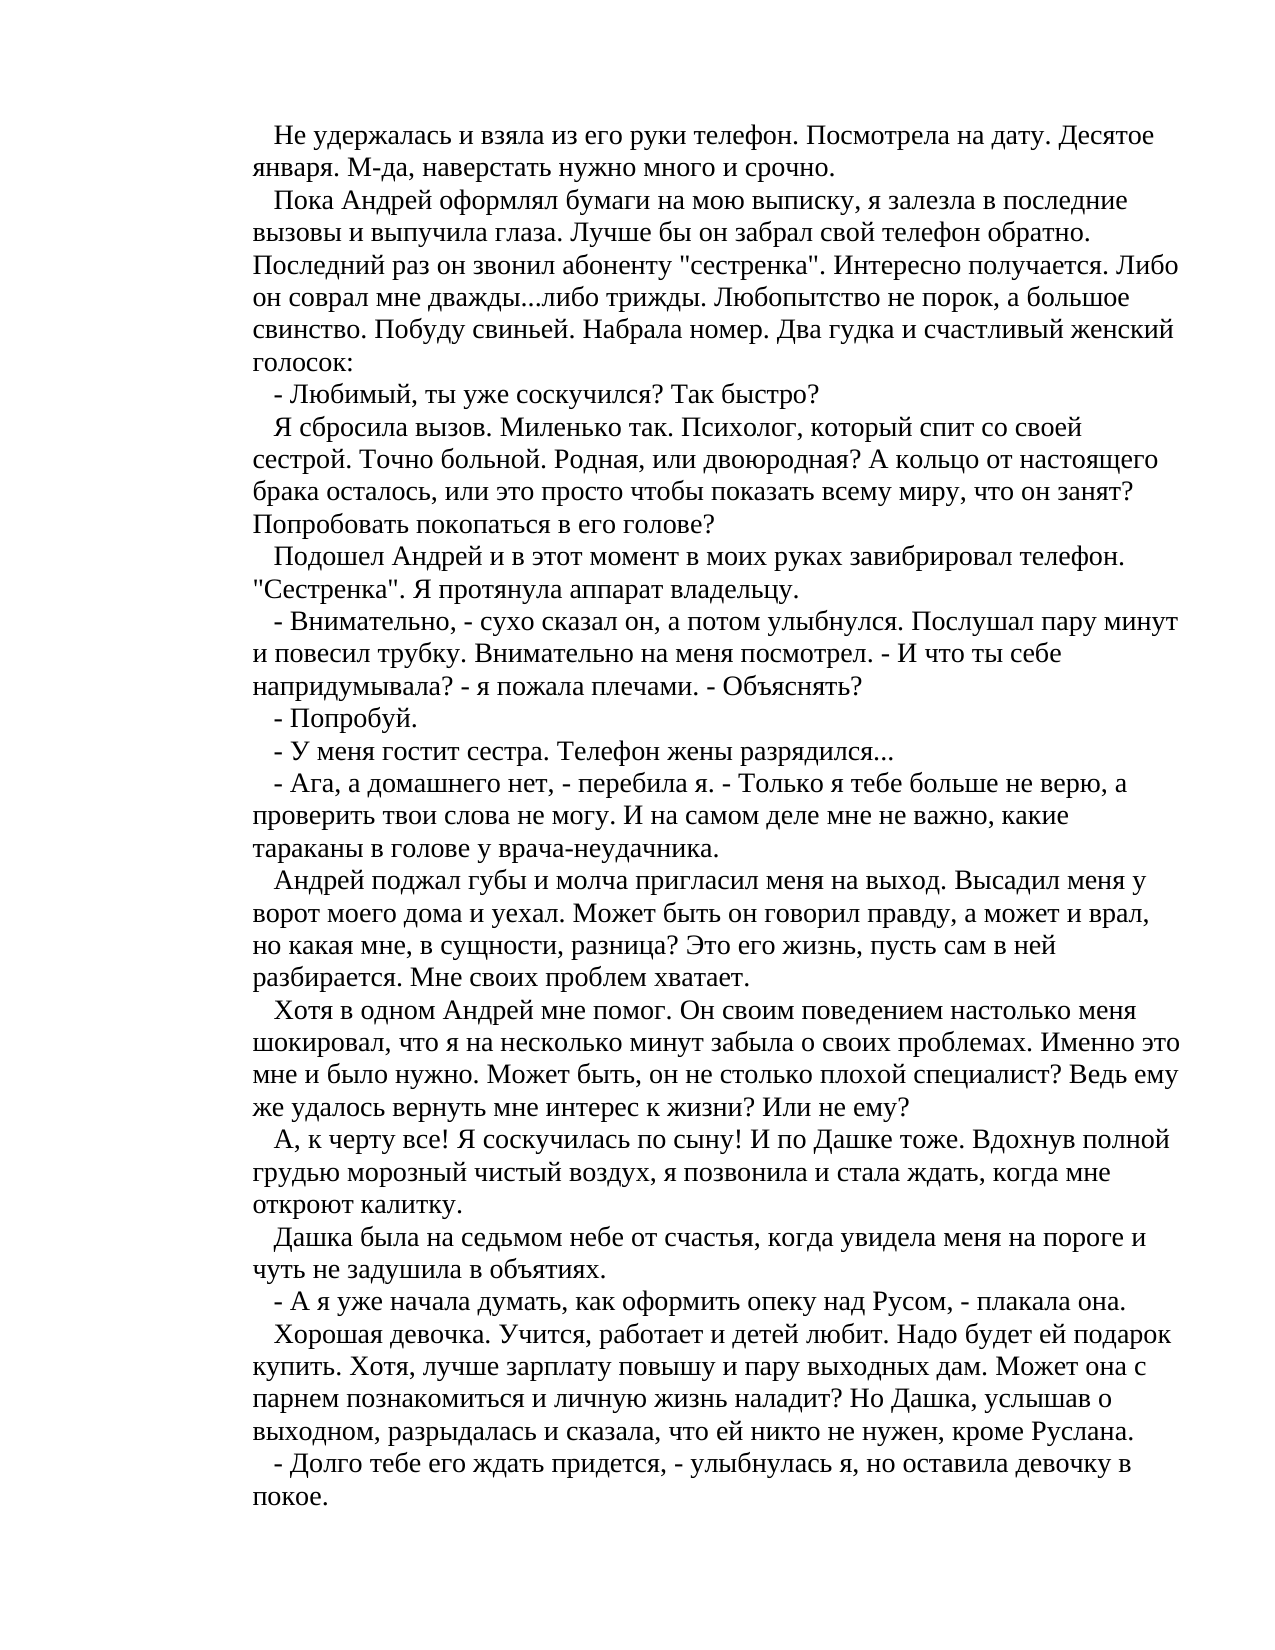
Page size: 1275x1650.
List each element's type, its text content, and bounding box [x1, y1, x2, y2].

text - Внимательно, - сухо сказал он, а потом улыбнулся. Послушал пару минут и повесил трубку. Внимательно на меня посмотрел. - И что ты себе напридумывала? - я пожала плечами. - Объяснять? [252, 604, 1186, 701]
text Пока Андрей оформлял бумаги на мою выписку, я залезла в последние вызовы и выпучила глаза. Лучше бы он забрал свой телефон обратно. Последний раз он звонил абоненту "сестренка". Интересно получается. Либо он соврал мне дважды...либо трижды. Любопытство не порок, а большое свинство. Побуду свиньей. Набрала номер. Два гудка и счастливый женский голосок: [252, 183, 1186, 377]
text - А я уже начала думать, как оформить опеку над Русом, - плакала она. [252, 1284, 1186, 1317]
text А, к черту все! Я соскучилась по сыну! И по Дашке тоже. Вдохнув полной грудью морозный чистый воздух, я позвонила и стала ждать, когда мне откроют калитку. [252, 1122, 1186, 1219]
text - Ага, а домашнего нет, - перебила я. - Только я тебе больше не верю, а проверить твои слова не могу. И на самом деле мне не важно, какие тараканы в голове у врача-неудачника. [252, 766, 1186, 863]
text - У меня гостит сестра. Телефон жены разрядился... [252, 734, 1186, 766]
text - Любимый, ты уже соскучился? Так быстро? [252, 377, 1186, 410]
text Не удержалась и взяла из его руки телефон. Посмотрела на дату. Десятое января. М-да, наверстать нужно много и срочно. [252, 118, 1186, 183]
text - Попробуй. [252, 701, 1186, 734]
text Андрей поджал губы и молча пригласил меня на выход. Высадил меня у ворот моего дома и уехал. Может быть он говорил правду, а может и врал, но какая мне, в сущности, разница? Это его жизнь, пусть сам в ней разбирается. Мне своих проблем хватает. [252, 863, 1186, 993]
text Дашка была на седьмом небе от счастья, когда увидела меня на пороге и чуть не задушила в объятиях. [252, 1219, 1186, 1284]
text Хотя в одном Андрей мне помог. Он своим поведением настолько меня шокировал, что я на несколько минут забыла о своих проблемах. Именно это мне и было нужно. Может быть, он не столько плохой специалист? Ведь ему же удалось вернуть мне интерес к жизни? Или не ему? [252, 993, 1186, 1122]
text Хорошая девочка. Учится, работает и детей любит. Надо будет ей подарок купить. Хотя, лучше зарплату повышу и пару выходных дам. Может она с парнем познакомиться и личную жизнь наладит? Но Дашка, услышав о выходном, разрыдалась и сказала, что ей никто не нужен, кроме Руслана. [252, 1317, 1186, 1446]
text Я сбросила вызов. Миленько так. Психолог, который спит со своей сестрой. Точно больной. Родная, или двоюродная? А кольцо от настоящего брака осталось, или это просто чтобы показать всему миру, что он занят? Попробовать покопаться в его голове? [252, 410, 1186, 539]
text - Долго тебе его ждать придется, - улыбнулась я, но оставила девочку в покое. [252, 1446, 1186, 1511]
text Подошел Андрей и в этот момент в моих руках завибрировал телефон. "Сестренка". Я протянула аппарат владельцу. [252, 539, 1186, 604]
